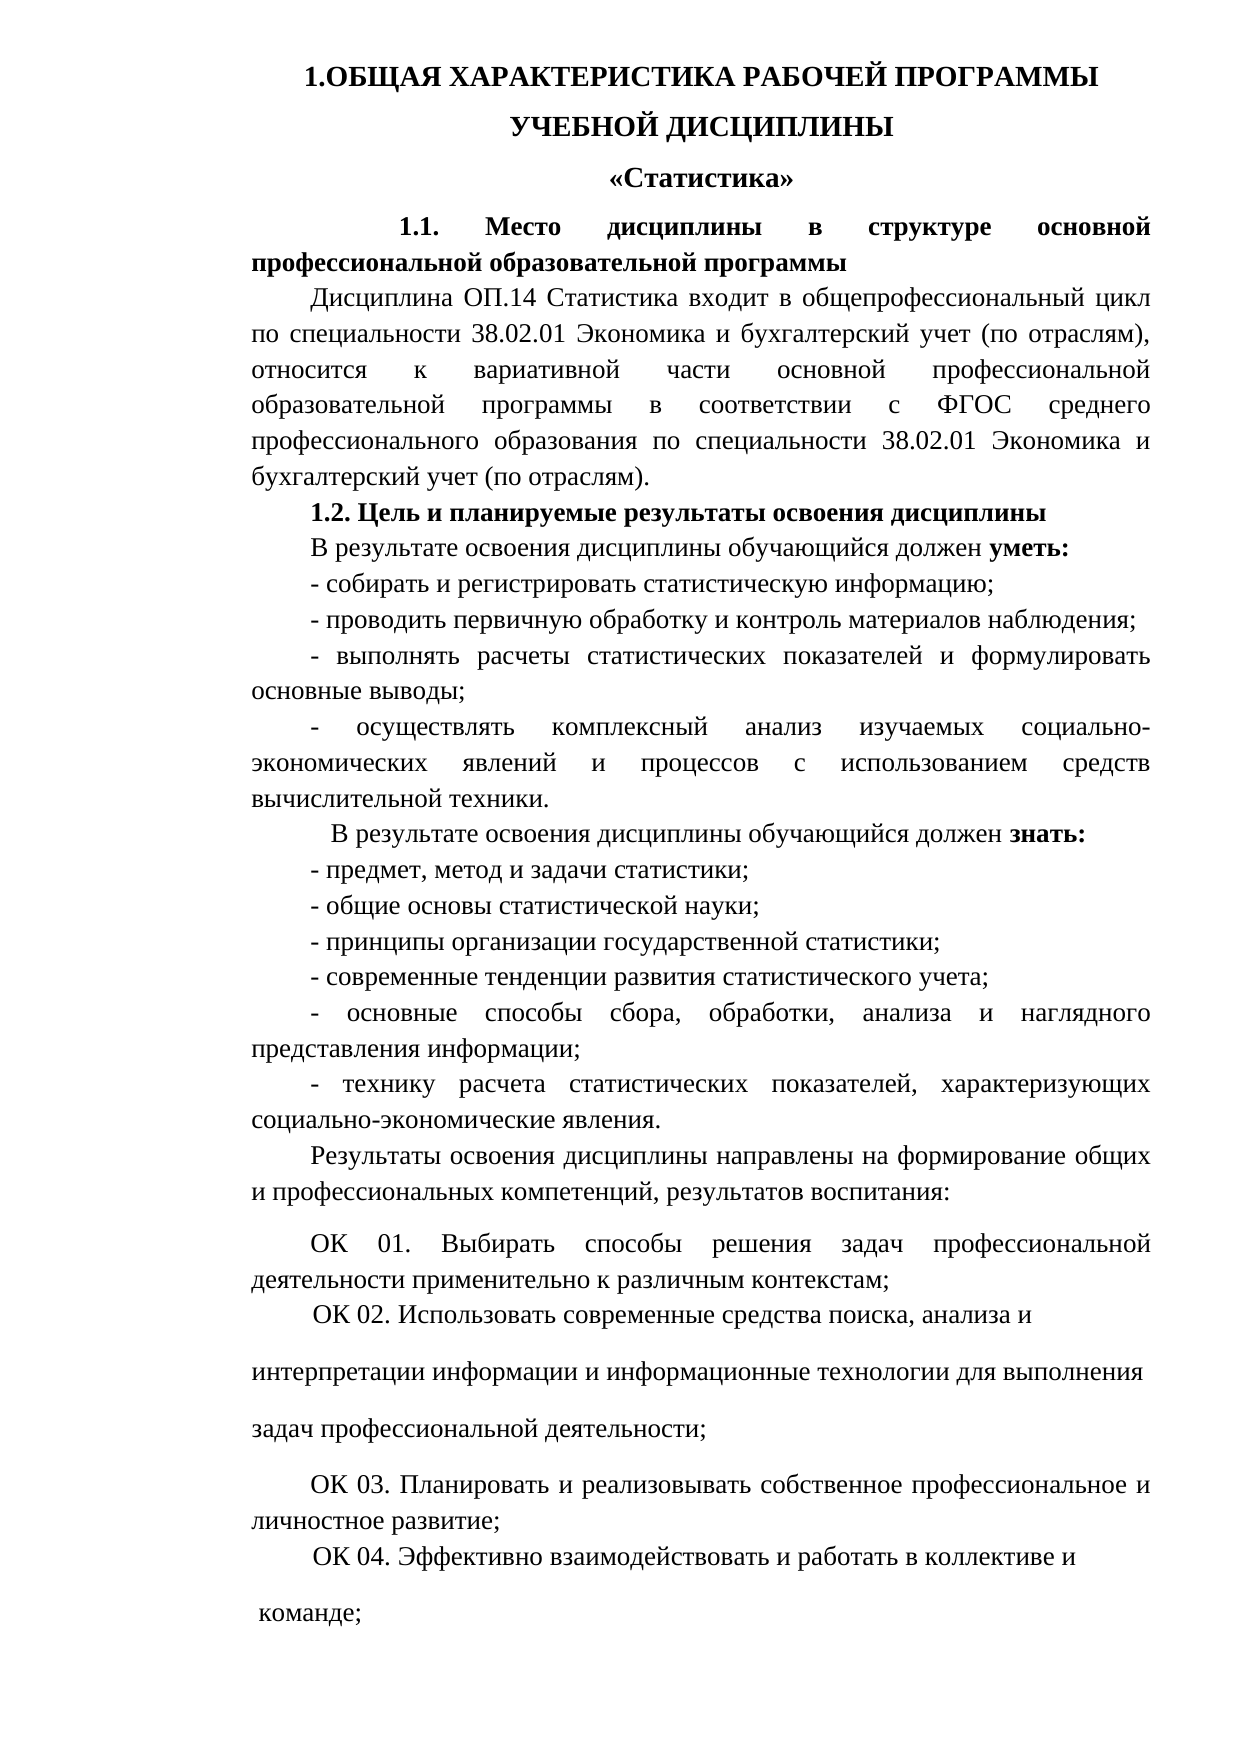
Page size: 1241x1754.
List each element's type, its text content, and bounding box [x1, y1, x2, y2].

text 1.1. Место дисциплины в структуре основной профессиональной образовательной программы [251, 210, 1152, 277]
text - выполнять расчеты статистических показателей и формулировать основные выводы; [251, 639, 1152, 706]
text ОК 02. Использовать современные средства поиска, анализа и [177, 1298, 1152, 1330]
text 1.2. Цель и планируемые результаты освоения дисциплины [251, 496, 1152, 527]
text - проводить первичную обработку и контроль материалов наблюдения; [251, 603, 1152, 634]
text В результате освоения дисциплины обучающийся должен знать: [251, 817, 1152, 848]
text ОК 01. Выбирать способы решения задач профессиональной деятельности применительно к различным контекстам; [251, 1227, 1152, 1294]
text - общие основы статистической науки; [251, 889, 1152, 920]
text УЧЕБНОЙ ДИСЦИПЛИНЫ [177, 109, 1152, 143]
text Результаты освоения дисциплины направлены на формирование общих и профессиональных компетенций, результатов воспитания: [251, 1139, 1152, 1206]
text «Статистика» [177, 160, 1152, 193]
text - основные способы сбора, обработки, анализа и наглядного представления информации; [251, 996, 1152, 1063]
text - технику расчета статистических показателей, характеризующих социально-экономические явления. [251, 1067, 1152, 1134]
text В результате освоения дисциплины обучающийся должен уметь: [251, 532, 1152, 563]
text - современные тенденции развития статистического учета; [251, 960, 1152, 991]
text Дисциплина ОП.14 Статистика входит в общепрофессиональный цикл по специальности 38.02.01 Экономика и бухгалтерский учет (по отраслям), относится к вариативной части основной профессиональной образовательной программы в соответствии с ФГОС среднего профессионального образования по специальности 38.02.01 Экономика и бухгалтерский учет (по отраслям). [251, 281, 1152, 491]
text - осуществлять комплексный анализ изучаемых социально-экономических явлений и процессов с использованием средств вычислительной техники. [251, 710, 1152, 813]
text ОК 03. Планировать и реализовывать собственное профессиональное и личностное развитие; [251, 1468, 1152, 1535]
text 1.ОБЩАЯ ХАРАКТЕРИСТИКА РАБОЧЕЙ ПРОГРАММЫ [177, 59, 1152, 93]
text команде; [177, 1596, 1152, 1627]
text - собирать и регистрировать статистическую информацию; [251, 567, 1152, 598]
text - принципы организации государственной статистики; [251, 924, 1152, 956]
text интерпретации информации и информационные технологии для выполнения [177, 1355, 1152, 1386]
text задач профессиональной деятельности; [177, 1412, 1152, 1443]
text ОК 04. Эффективно взаимодействовать и работать в коллективе и [177, 1540, 1152, 1571]
text - предмет, метод и задачи статистики; [251, 853, 1152, 884]
